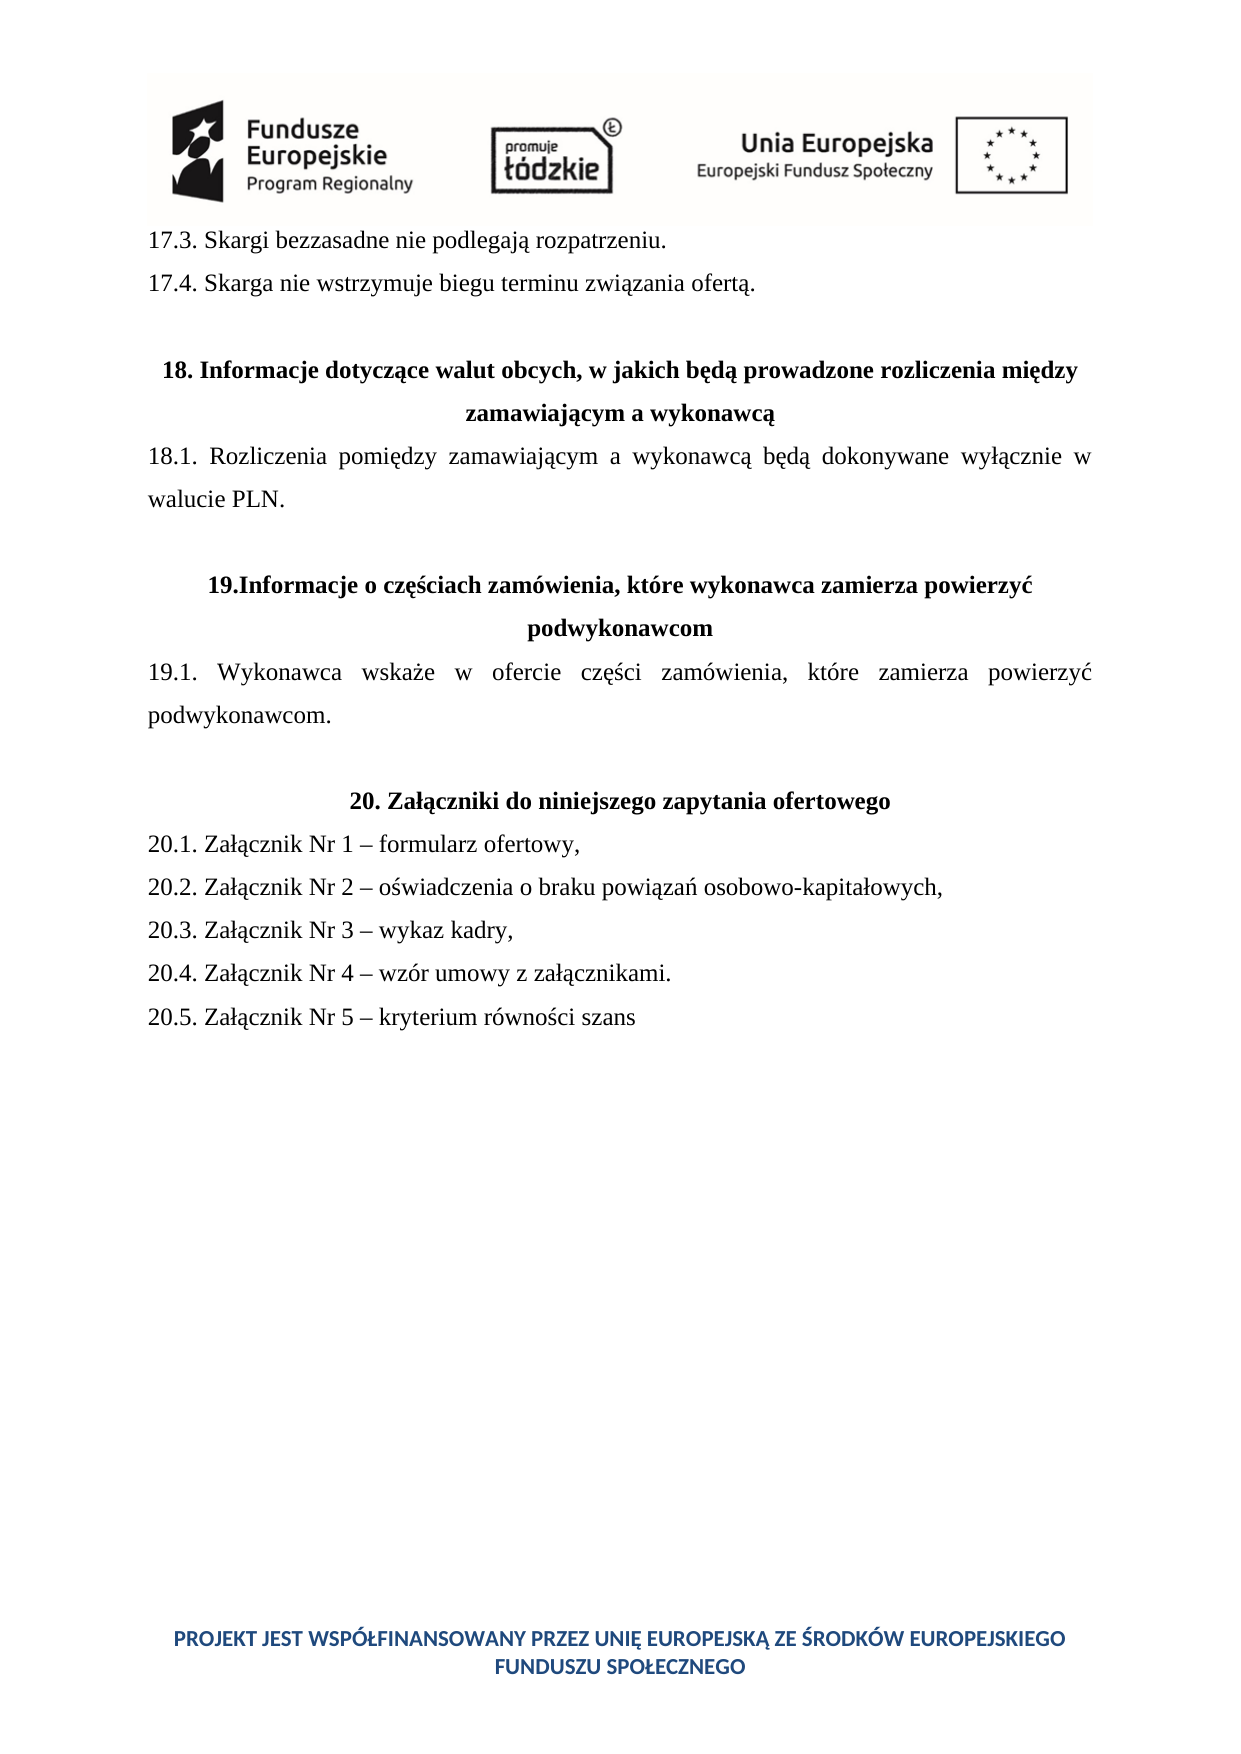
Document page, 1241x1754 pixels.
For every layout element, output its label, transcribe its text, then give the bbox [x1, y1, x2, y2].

text 17.3. Skargi bezzasadne nie podlegają rozpatrzeniu. [148, 225, 1093, 254]
text 19.1. Wykonawca wskaże w ofercie części zamówienia, które zamierza powierzyć podwykonawcom. [148, 657, 1093, 728]
text 18.1. Rozliczenia pomiędzy zamawiającym a wykonawcą będą dokonywane wyłącznie w walucie PLN. [148, 441, 1093, 513]
picture [147, 73, 1093, 226]
text 20.2. Załącznik Nr 2 – oświadczenia o braku powiązań osobowo-kapitałowych, [148, 872, 1093, 901]
text 20.5. Załącznik Nr 5 – kryterium równości szans [148, 1002, 1093, 1030]
text 20.3. Załącznik Nr 3 – wykaz kadry, [148, 915, 1093, 944]
text 19.Informacje o częściach zamówienia, które wykonawca zamierza powierzyć podwykonawcom [148, 570, 1093, 642]
text 17.4. Skarga nie wstrzymuje biegu terminu związania ofertą. [148, 268, 1093, 297]
text 18. Informacje dotyczące walut obcych, w jakich będą prowadzone rozliczenia między zamawiającym a wykonawcą [148, 355, 1093, 427]
text 20.1. Załącznik Nr 1 – formularz ofertowy, [148, 829, 1093, 858]
text 20.4. Załącznik Nr 4 – wzór umowy z załącznikami. [148, 958, 1093, 987]
text 20. Załączniki do niniejszego zapytania ofertowego [148, 786, 1093, 815]
